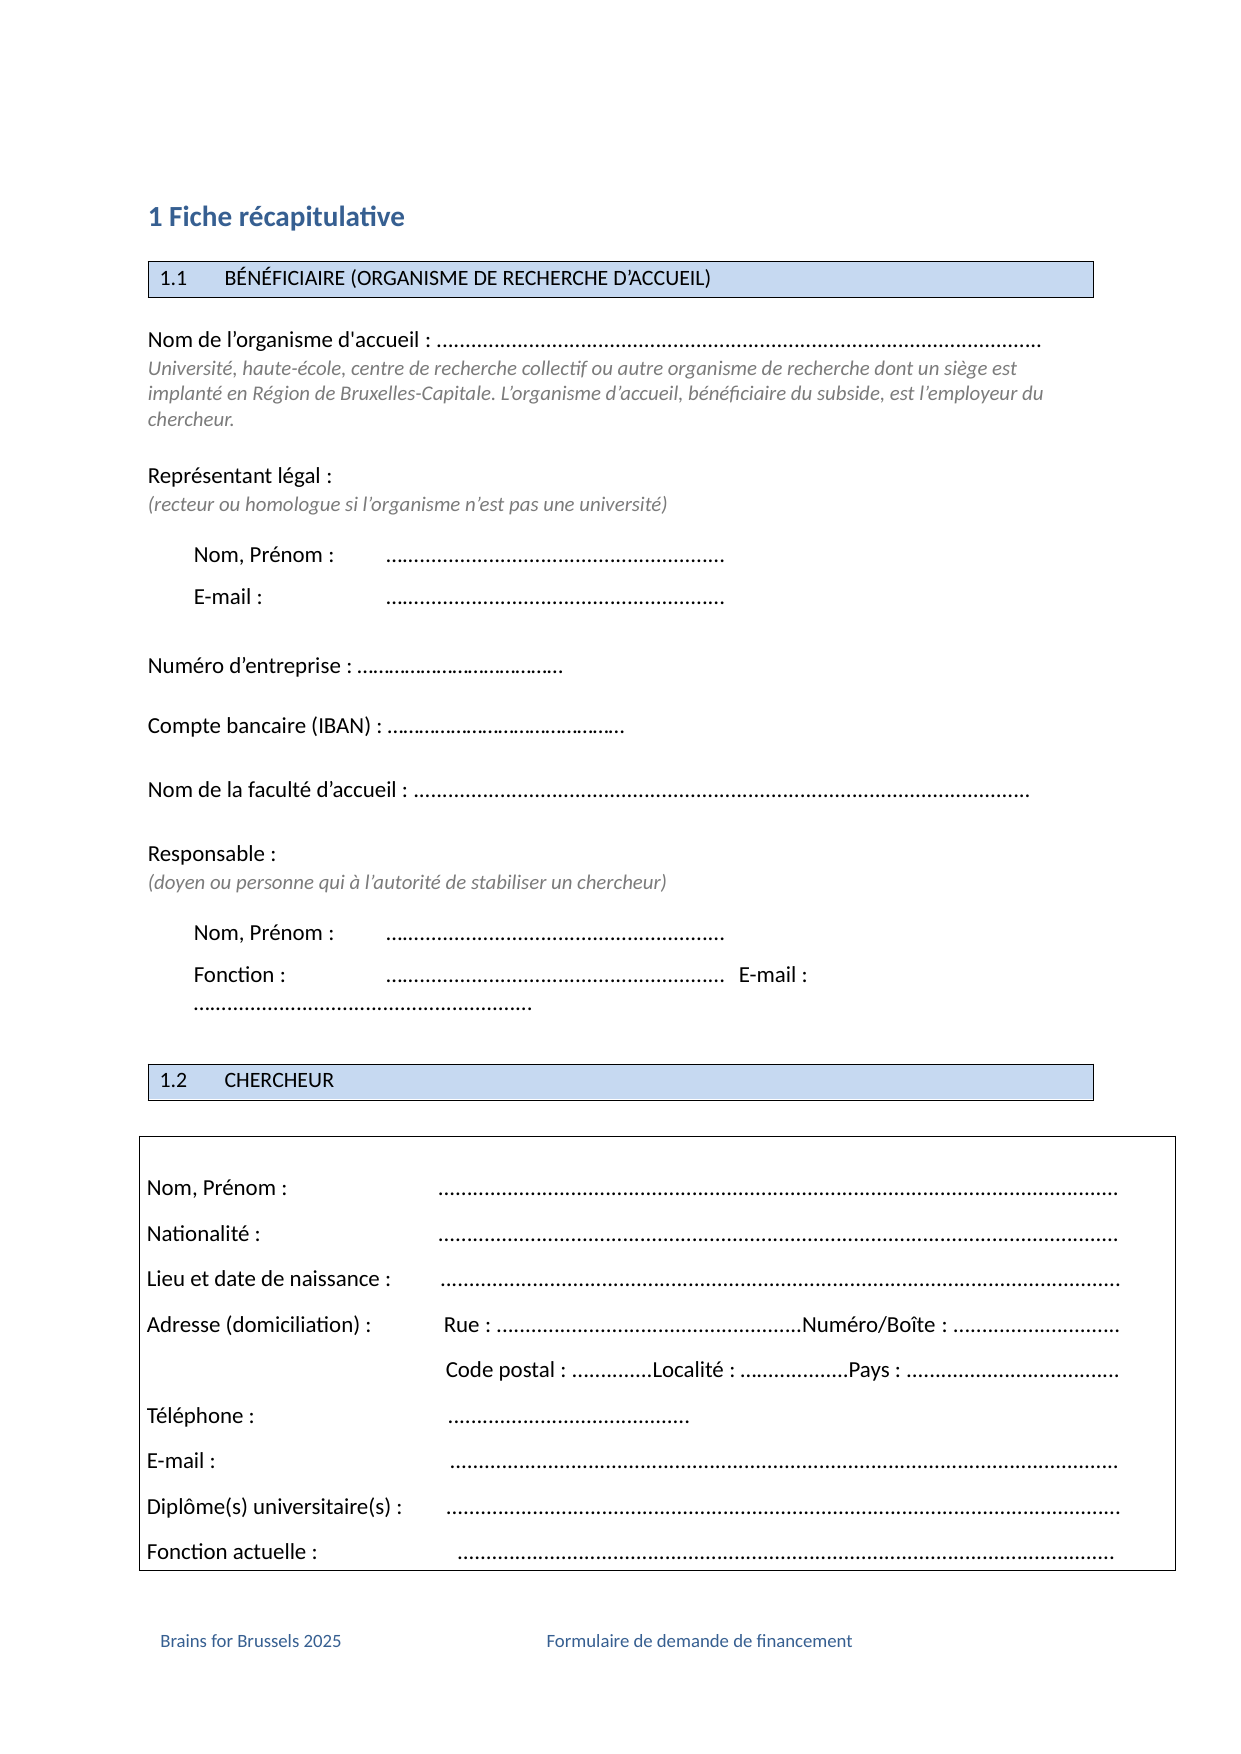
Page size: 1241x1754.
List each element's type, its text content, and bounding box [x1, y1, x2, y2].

text Nom de l’organisme d'accueil : ......................................................................................................... [148, 325, 1093, 353]
text Numéro d’entreprise : ………………………………… [148, 651, 1093, 679]
table_header BéNéFICIAIRE (ORGANISME DE RECHERCHE D’ACCUEIL) [149, 262, 1093, 297]
text Compte bancaire (IBAN) : ……………………………………… [148, 711, 1093, 739]
subtitle 1 Fiche récapitulative [148, 198, 1093, 233]
text Nom, Prénom : …........................................................ [148, 540, 1092, 568]
text Université, haute-école, centre de recherche collectif ou autre organisme de recherche dont un siège est implanté en Région de Bruxelles-Capitale. L’organisme d’accueil, bénéficiaire du subside, est l’employeur du chercheur. [148, 355, 1093, 431]
text Représentant légal : [148, 461, 1093, 489]
text (doyen ou personne qui à l’autorité de stabiliser un chercheur) [148, 869, 1093, 894]
text Nom, Prénom : …........................................................ [148, 918, 1092, 946]
text Responsable : [148, 839, 1093, 867]
text (recteur ou homologue si l’organisme n’est pas une université) [148, 491, 1093, 517]
table_header CHERCHEUR [149, 1065, 1093, 1099]
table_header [140, 1137, 1175, 1569]
text E-mail : …........................................................ [148, 582, 1092, 611]
text Fonction : …........................................................ E-mail : …........................................................ [148, 961, 1092, 1017]
text Nom de la faculté d’accueil : ........................................................................................................... [148, 775, 1093, 803]
